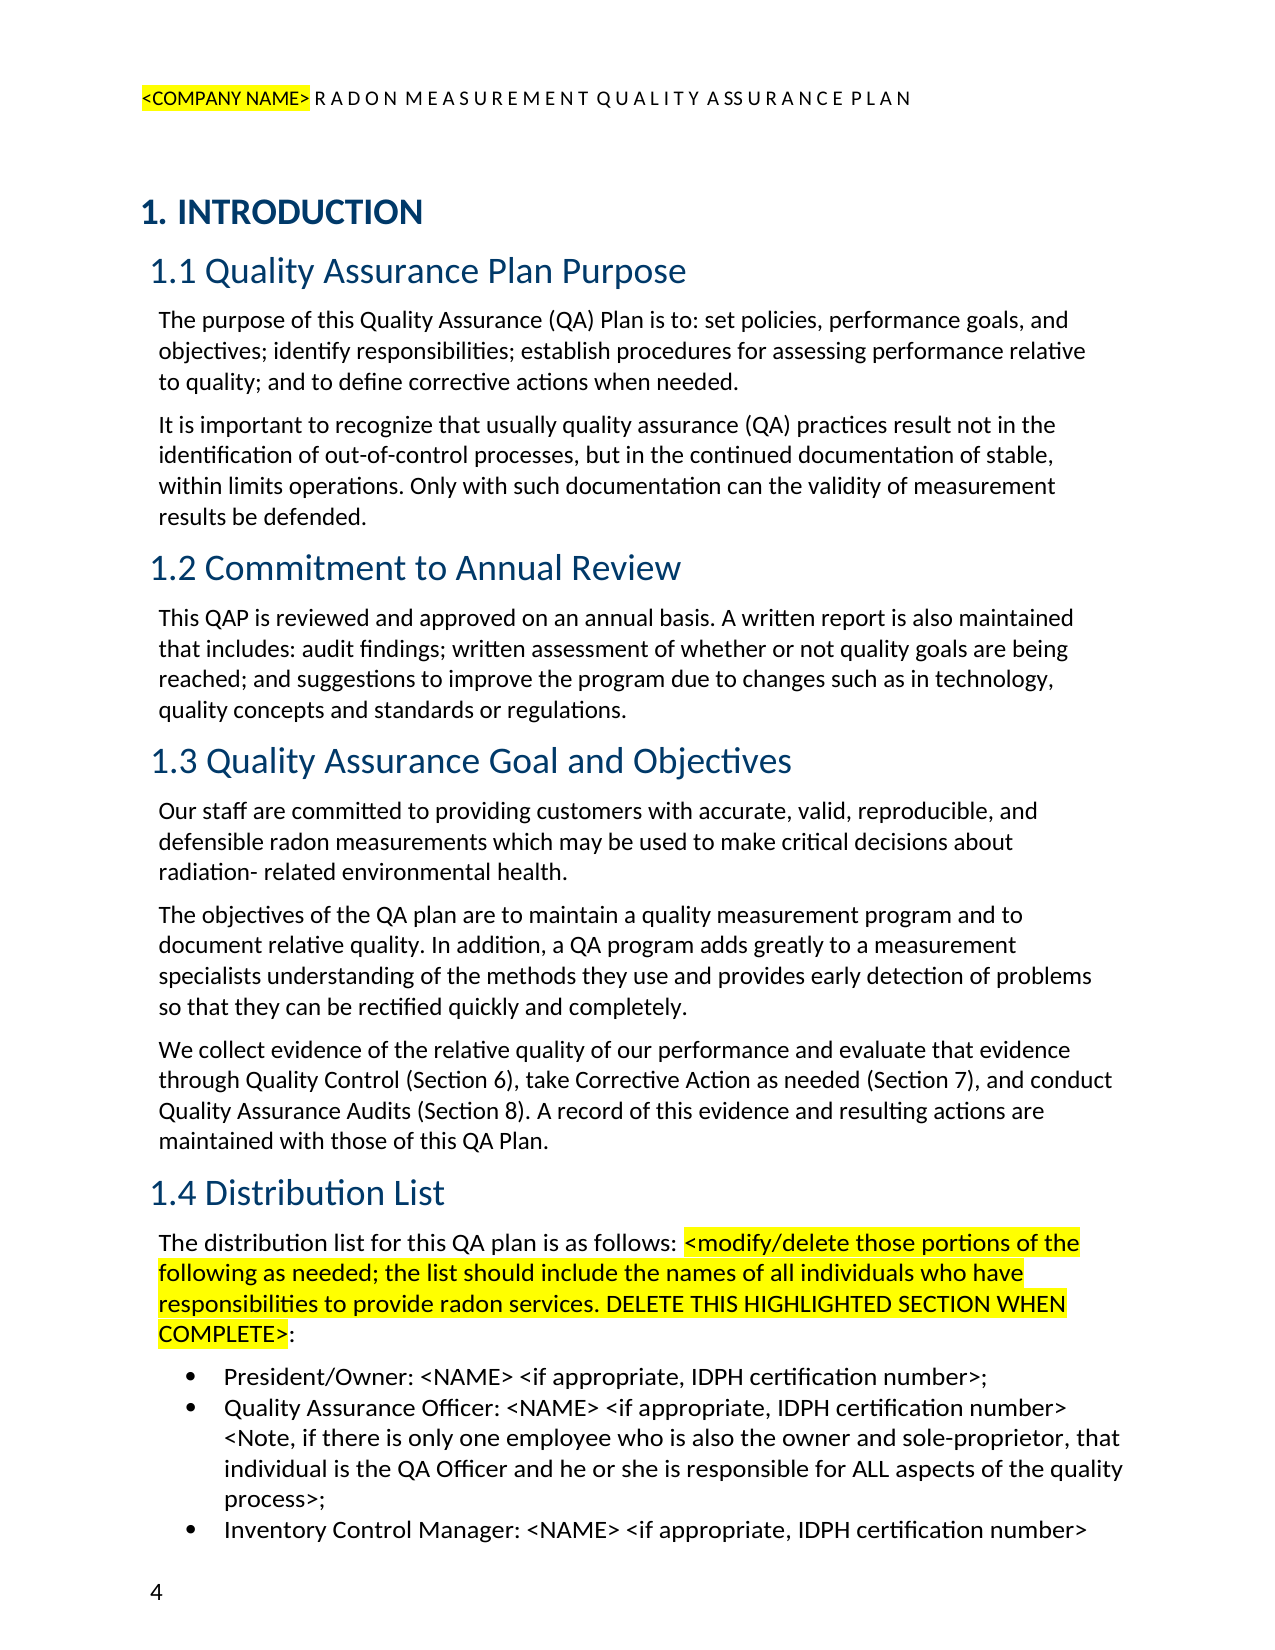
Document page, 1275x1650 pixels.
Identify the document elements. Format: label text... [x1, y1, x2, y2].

text The objectives of the QA plan are to maintain a quality measurement program and to document relative quality. In addition, a QA program adds greatly to a measurement specialists understanding of the methods they use and provides early detection of problems so that they can be rectified quickly and completely. [158, 899, 1102, 1021]
text It is important to recognize that usually quality assurance (QA) practices result not in the identification of out-of-control processes, but in the continued documentation of stable, within limits operations. Only with such documentation can the validity of measurement results be defended. [158, 409, 1119, 531]
subtitle 1.3 Quality Assurance Goal and Objectives [150, 737, 1142, 783]
text 1.4 Distribution List [149, 1168, 1140, 1214]
subtitle INTRODUCTION [139, 188, 1142, 234]
subtitle 1.2 Commitment to Annual Review [149, 544, 1142, 589]
text Our staff are committed to providing customers with accurate, valid, reproducible, and defensible radon measurements which may be used to make critical decisions about radiation- related environmental health. [158, 795, 1113, 887]
text We collect evidence of the relative quality of our performance and evaluate that evidence through Quality Control (Section 6), take Corrective Action as needed (Section 7), and conduct Quality Assurance Audits (Section 8). A record of this evidence and resulting actions are maintained with those of this QA Plan. [158, 1034, 1142, 1156]
list Quality Assurance Officer: <NAME> <if appropriate, IDPH certification number> <Note, if there is only one employee who is also the owner and sole-proprietor, that individual is the QA Officer and he or she is responsible for ALL aspects of the quality process>; [186, 1392, 1141, 1514]
list President/Owner: <NAME> <if appropriate, IDPH certification number>; [186, 1361, 1140, 1392]
list Inventory Control Manager: <NAME> <if appropriate, IDPH certification number> [186, 1514, 1141, 1545]
text This QAP is reviewed and approved on an annual basis. A written report is also maintained that includes: audit findings; written assessment of whether or not quality goals are being reached; and suggestions to improve the program due to changes such as in technology, quality concepts and standards or regulations. [158, 602, 1119, 724]
subtitle 1.1 Quality Assurance Plan Purpose [149, 247, 1142, 292]
text The distribution list for this QA plan is as follows: <modify/delete those portions of the following as needed; the list should include the names of all individuals who have responsibilities to provide radon services. DELETE THIS HIGHLIGHTED SECTION WHEN COMPLETE>: [158, 1227, 1140, 1349]
text The purpose of this Quality Assurance (QA) Plan is to: set policies, performance goals, and objectives; identify responsibilities; establish procedures for assessing performance relative to quality; and to define corrective actions when needed. [158, 305, 1108, 396]
